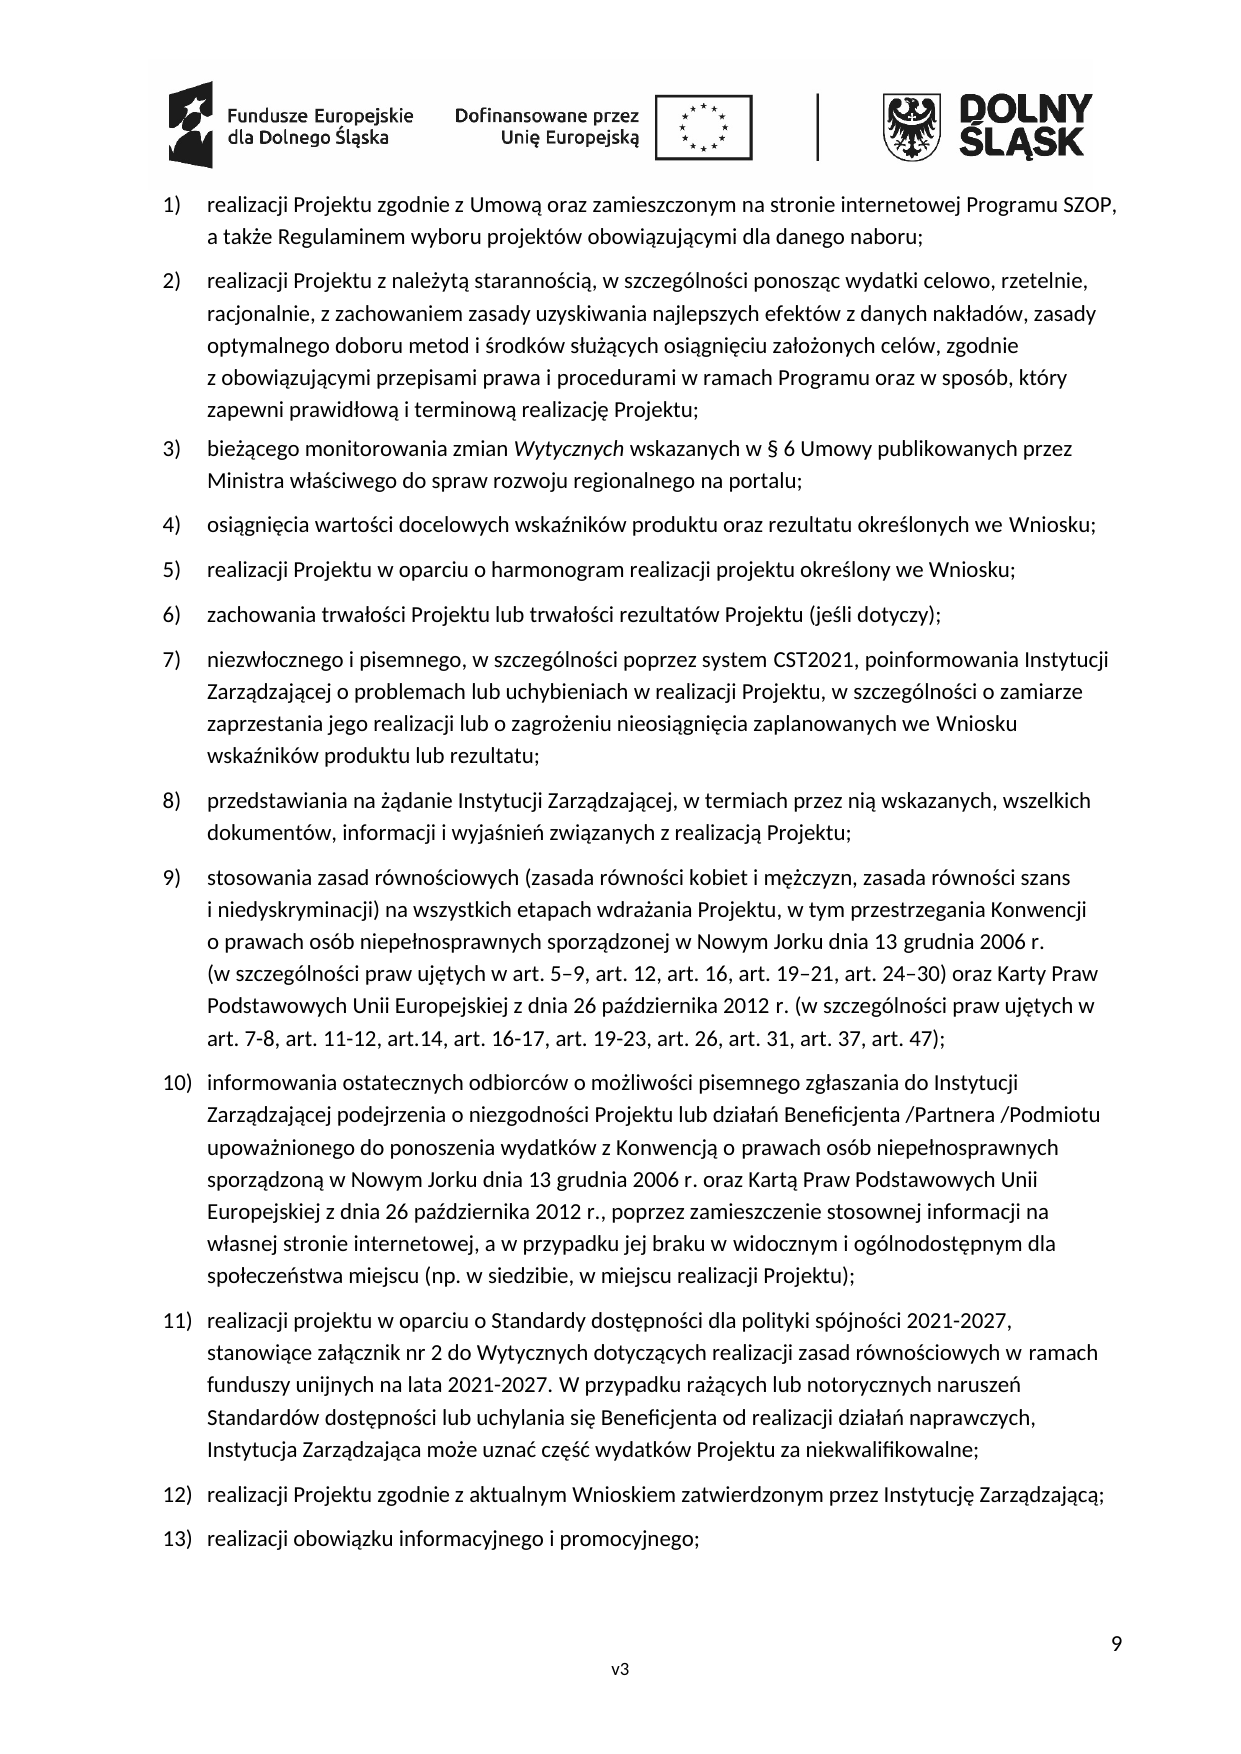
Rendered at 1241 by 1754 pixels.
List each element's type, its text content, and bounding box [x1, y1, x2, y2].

list realizacji Projektu zgodnie z Umową oraz zamieszczonym na stronie internetowej Programu SZOP, a także Regulaminem wyboru projektów obowiązującymi dla danego naboru; [162, 190, 1122, 250]
list informowania ostatecznych odbiorców o możliwości pisemnego zgłaszania do Instytucji Zarządzającej podejrzenia o niezgodności Projektu lub działań Beneficjenta /Partnera /Podmiotu upoważnionego do ponoszenia wydatków z Konwencją o prawach osób niepełnosprawnych sporządzoną w Nowym Jorku dnia 13 grudnia 2006 r. oraz Kartą Praw Podstawowych Unii Europejskiej z dnia 26 października 2012 r., poprzez zamieszczenie stosownej informacji na własnej stronie internetowej, a w przypadku jej braku w widocznym i ogólnodostępnym dla społeczeństwa miejscu (np. w siedzibie, w miejscu realizacji Projektu); [162, 1068, 1122, 1289]
list bieżącego monitorowania zmian Wytycznych wskazanych w § 6 Umowy publikowanych przez Ministra właściwego do spraw rozwoju regionalnego na portalu; [162, 434, 1122, 494]
list osiągnięcia wartości docelowych wskaźników produktu oraz rezultatu określonych we Wniosku; [162, 511, 1122, 539]
list realizacji obowiązku informacyjnego i promocyjnego; [162, 1524, 1122, 1552]
list zachowania trwałości Projektu lub trwałości rezultatów Projektu (jeśli dotyczy); [162, 600, 1122, 628]
list niezwłocznego i pisemnego, w szczególności poprzez system CST2021, poinformowania Instytucji Zarządzającej o problemach lub uchybieniach w realizacji Projektu, w szczególności o zamiarze zaprzestania jego realizacji lub o zagrożeniu nieosiągnięcia zaplanowanych we Wniosku wskaźników produktu lub rezultatu; [162, 645, 1122, 769]
list realizacji projektu w oparciu o Standardy dostępności dla polityki spójności 2021-2027, stanowiące załącznik nr 2 do Wytycznych dotyczących realizacji zasad równościowych w ramach funduszy unijnych na lata 2021-2027. W przypadku rażących lub notorycznych naruszeń Standardów dostępności lub uchylania się Beneficjenta od realizacji działań naprawczych, Instytucja Zarządzająca może uznać część wydatków Projektu za niekwalifikowalne; [162, 1306, 1122, 1463]
list przedstawiania na żądanie Instytucji Zarządzającej, w termiach przez nią wskazanych, wszelkich dokumentów, informacji i wyjaśnień związanych z realizacją Projektu; [162, 786, 1122, 846]
list realizacji Projektu z należytą starannością, w szczególności ponosząc wydatki celowo, rzetelnie, racjonalnie, z zachowaniem zasady uzyskiwania najlepszych efektów z danych nakładów, zasady optymalnego doboru metod i środków służących osiągnięciu założonych celów, zgodnie z obowiązującymi przepisami prawa i procedurami w ramach Programu oraz w sposób, który zapewni prawidłową i terminową realizację Projektu; [162, 267, 1122, 423]
list stosowania zasad równościowych (zasada równości kobiet i mężczyzn, zasada równości szans i niedyskryminacji) na wszystkich etapach wdrażania Projektu, w tym przestrzegania Konwencji o prawach osób niepełnosprawnych sporządzonej w Nowym Jorku dnia 13 grudnia 2006 r. (w szczególności praw ujętych w art. 5–9, art. 12, art. 16, art. 19–21, art. 24–30) oraz Karty Praw Podstawowych Unii Europejskiej z dnia 26 października 2012 r. (w szczególności praw ujętych w art. 7-8, art. 11-12, art.14, art. 16-17, art. 19-23, art. 26, art. 31, art. 37, art. 47); [162, 863, 1122, 1052]
list realizacji Projektu zgodnie z aktualnym Wnioskiem zatwierdzonym przez Instytucję Zarządzającą; [162, 1480, 1122, 1508]
list realizacji Projektu w oparciu o harmonogram realizacji projektu określony we Wniosku; [162, 555, 1122, 583]
picture [147, 59, 1093, 190]
